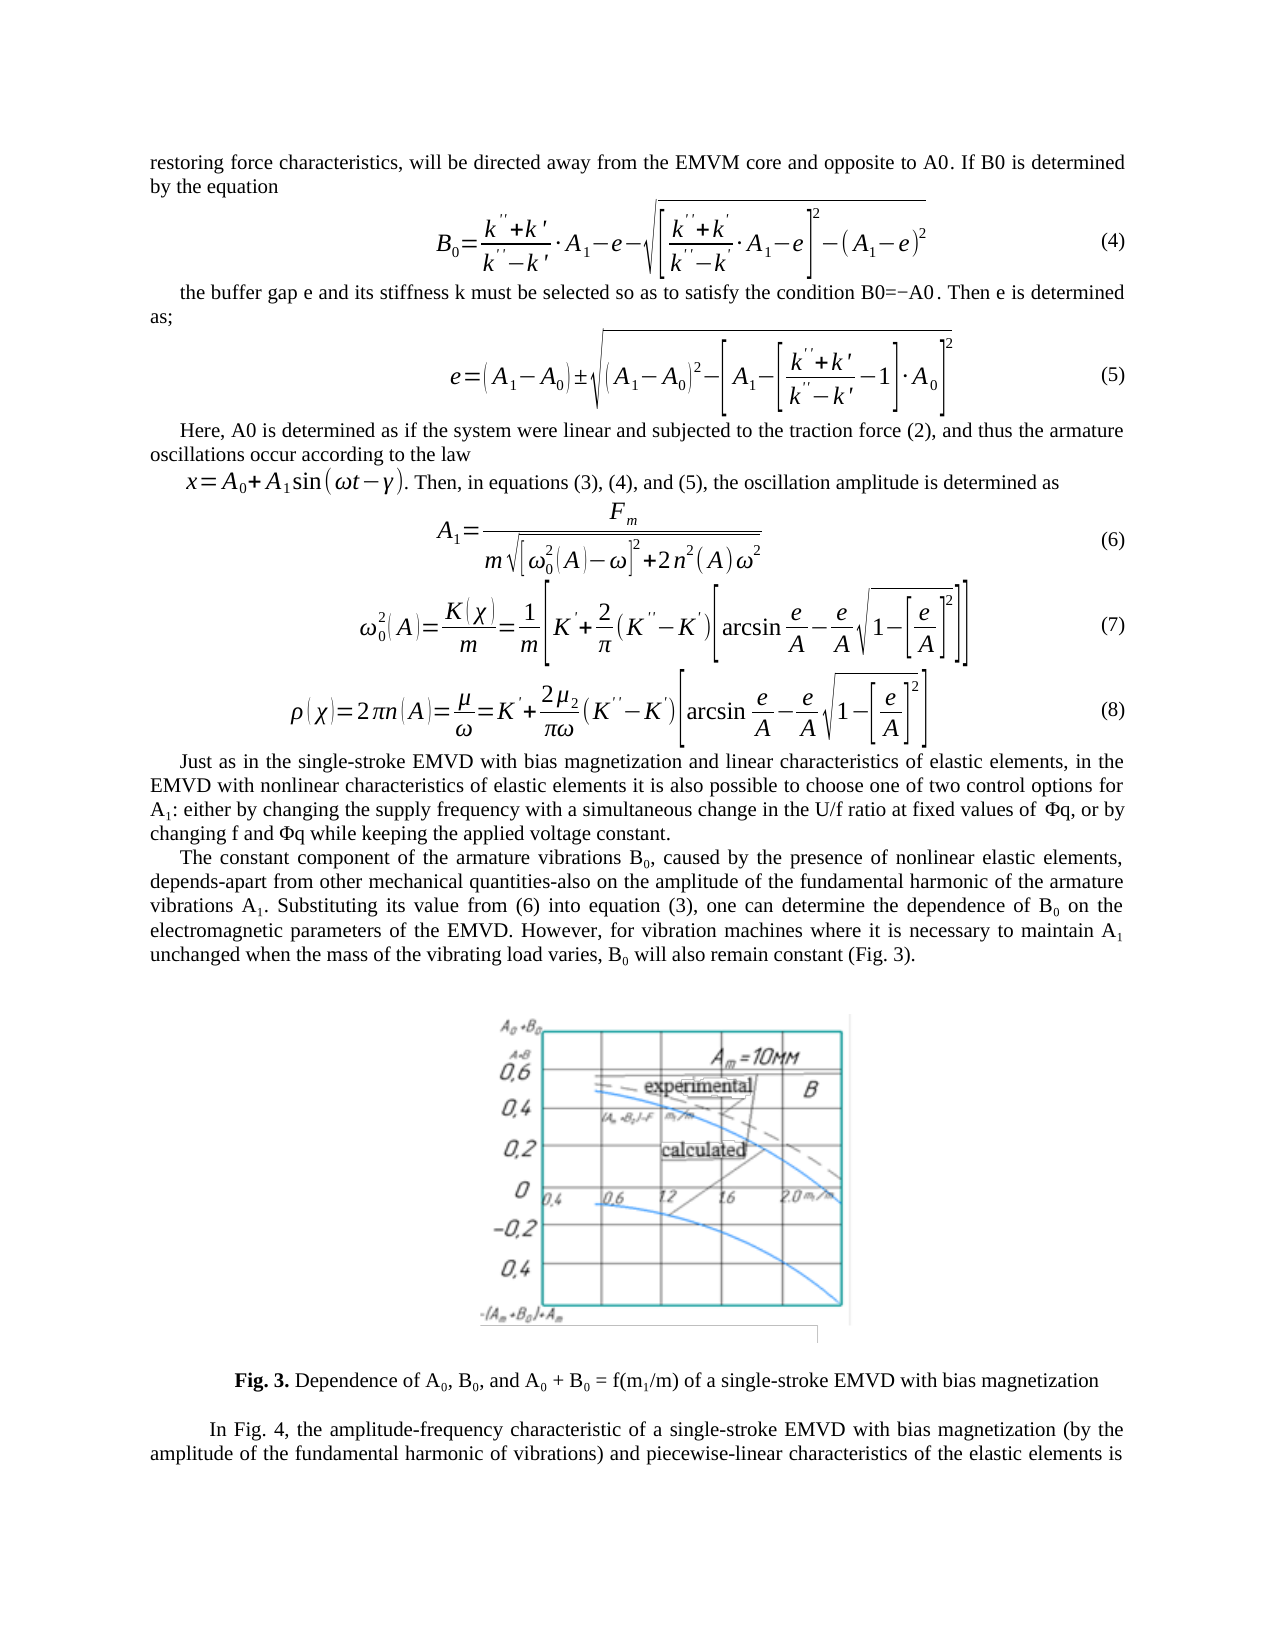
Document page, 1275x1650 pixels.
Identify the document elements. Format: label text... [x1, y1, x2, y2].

text . Then, in equations (3), (4), and (5), the oscillation amplitude is determined as [150, 466, 1125, 498]
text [150, 150, 1125, 198]
text (8) [150, 668, 1125, 749]
text (6) [150, 498, 1125, 579]
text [150, 1417, 1125, 1465]
text (5) [150, 328, 1125, 418]
text Just as in the single-stroke EMVD with bias magnetization and linear characteristics of elastic elements, in the EMVD with nonlinear characteristics of elastic elements it is also possible to choose one of two control options for A₁: either by changing the supply frequency with a simultaneous change in the U/f ratio at fixed values of Φq, or by changing f and Φq while keeping the applied voltage constant. [150, 749, 1125, 845]
text The constant component of the armature vibrations B₀, caused by the presence of nonlinear elastic elements, depends-apart from other mechanical quantities-also on the amplitude of the fundamental harmonic of the armature vibrations A₁. Substituting its value from (6) into equation (3), one can determine the dependence of B₀ on the electromagnetic parameters of the EMVD. However, for vibration machines where it is necessary to maintain A₁ unchanged when the mass of the vibrating load varies, B₀ will also remain constant (Fig. 3). [150, 845, 1125, 966]
text (4) [150, 198, 1125, 280]
text Here, A0 is determined as if the system were linear and subjected to the traction force (2), and thus the armature oscillations occur according to the law [150, 418, 1125, 466]
text Fig. 3. Dependence of A₀, B₀, and A₀ + B₀ = f(m₁/m) of a single-stroke EMVD with bias magnetization [150, 1368, 1125, 1392]
picture [480, 1014, 854, 1343]
text the buffer gap e and its stiffness k must be selected so as to satisfy the condition B0=−A0​. Then e is determined as; [150, 280, 1125, 328]
text (7) [150, 579, 1125, 668]
